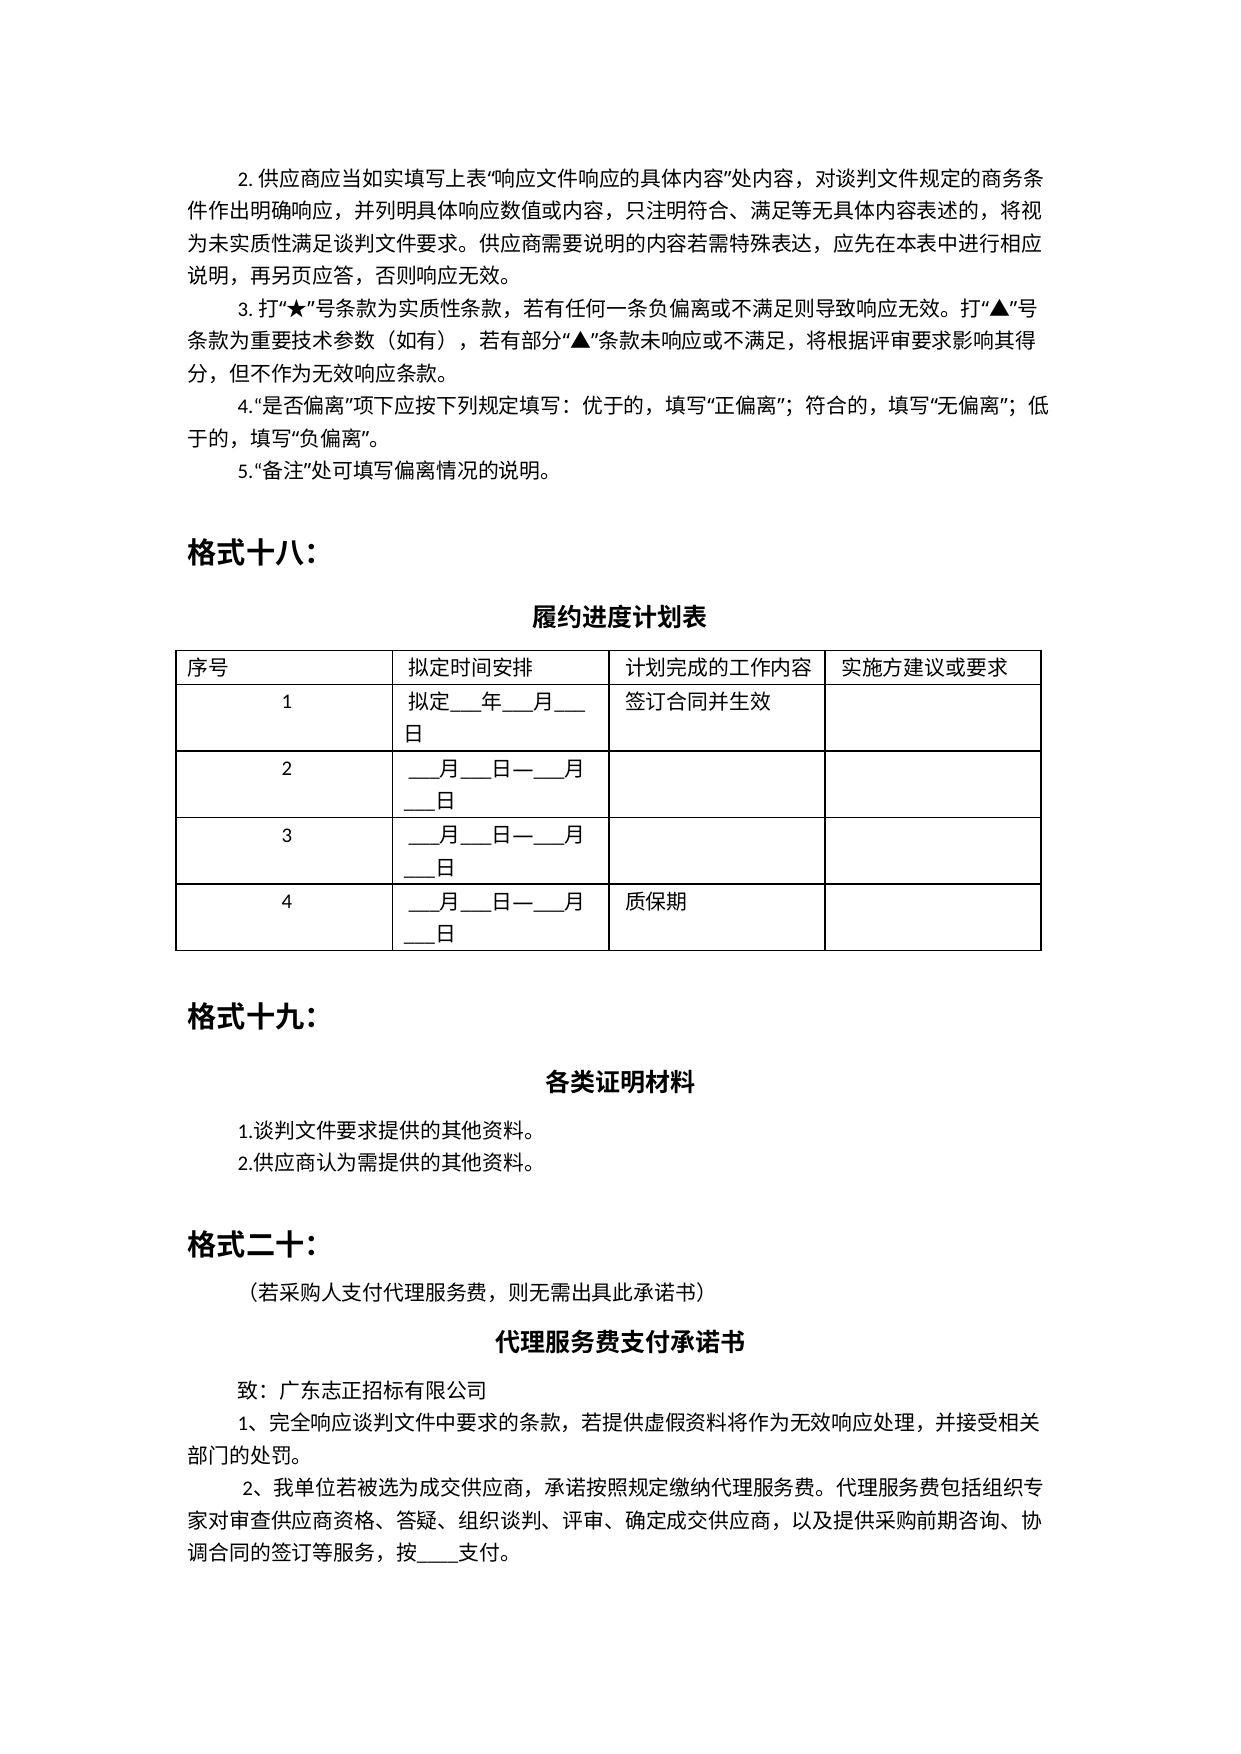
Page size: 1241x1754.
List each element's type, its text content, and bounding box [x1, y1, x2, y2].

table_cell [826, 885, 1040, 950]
text 5.“备注”处可填写偏离情况的说明。 [187, 454, 1053, 487]
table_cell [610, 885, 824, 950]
text 2、我单位若被选为成交供应商，承诺按照规定缴纳代理服务费。代理服务费包括组织专家对审查供应商资格、答疑、组织谈判、评审、确定成交供应商，以及提供采购前期咨询、协调合同的签订等服务，按____支付。 [187, 1471, 1053, 1569]
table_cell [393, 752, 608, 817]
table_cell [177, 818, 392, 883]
text 格式十九： [187, 984, 1053, 1049]
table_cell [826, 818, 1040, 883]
text （若采购人支付代理服务费，则无需出具此承诺书） [187, 1276, 1053, 1309]
text 4.“是否偏离”项下应按下列规定填写：优于的，填写“正偏离”；符合的，填写“无偏离”；低于的，填写“负偏离”。 [187, 389, 1053, 454]
text 格式十八： [187, 519, 1053, 584]
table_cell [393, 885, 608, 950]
text 2. 供应商应当如实填写上表“响应文件响应的具体内容”处内容，对谈判文件规定的商务条件作出明确响应，并列明具体响应数值或内容，只注明符合、满足等无具体内容表述的，将视为未实质性满足谈判文件要求。供应商需要说明的内容若需特殊表达，应先在本表中进行相应说明，再另页应答，否则响应无效。 [187, 162, 1053, 292]
text 各类证明材料 [187, 1049, 1053, 1114]
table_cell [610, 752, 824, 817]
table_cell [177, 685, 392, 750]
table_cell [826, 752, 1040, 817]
text 1、完全响应谈判文件中要求的条款，若提供虚假资料将作为无效响应处理，并接受相关部门的处罚。 [187, 1406, 1053, 1471]
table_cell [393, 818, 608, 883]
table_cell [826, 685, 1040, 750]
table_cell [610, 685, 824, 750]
text 2.供应商认为需提供的其他资料。 [187, 1146, 1053, 1179]
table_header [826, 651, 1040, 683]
text 3. 打“★”号条款为实质性条款，若有任何一条负偏离或不满足则导致响应无效。打“▲”号条款为重要技术参数（如有），若有部分“▲”条款未响应或不满足，将根据评审要求影响其得分，但不作为无效响应条款。 [187, 292, 1053, 389]
text 格式二十： [187, 1211, 1053, 1276]
text 致：广东志正招标有限公司 [187, 1374, 1053, 1406]
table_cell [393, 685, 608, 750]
text 履约进度计划表 [187, 584, 1053, 649]
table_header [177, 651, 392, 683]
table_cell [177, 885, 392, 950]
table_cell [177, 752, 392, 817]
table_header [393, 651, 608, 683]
text 代理服务费支付承诺书 [187, 1309, 1053, 1374]
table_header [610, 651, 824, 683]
text 1.谈判文件要求提供的其他资料。 [187, 1114, 1053, 1146]
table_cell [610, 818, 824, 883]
